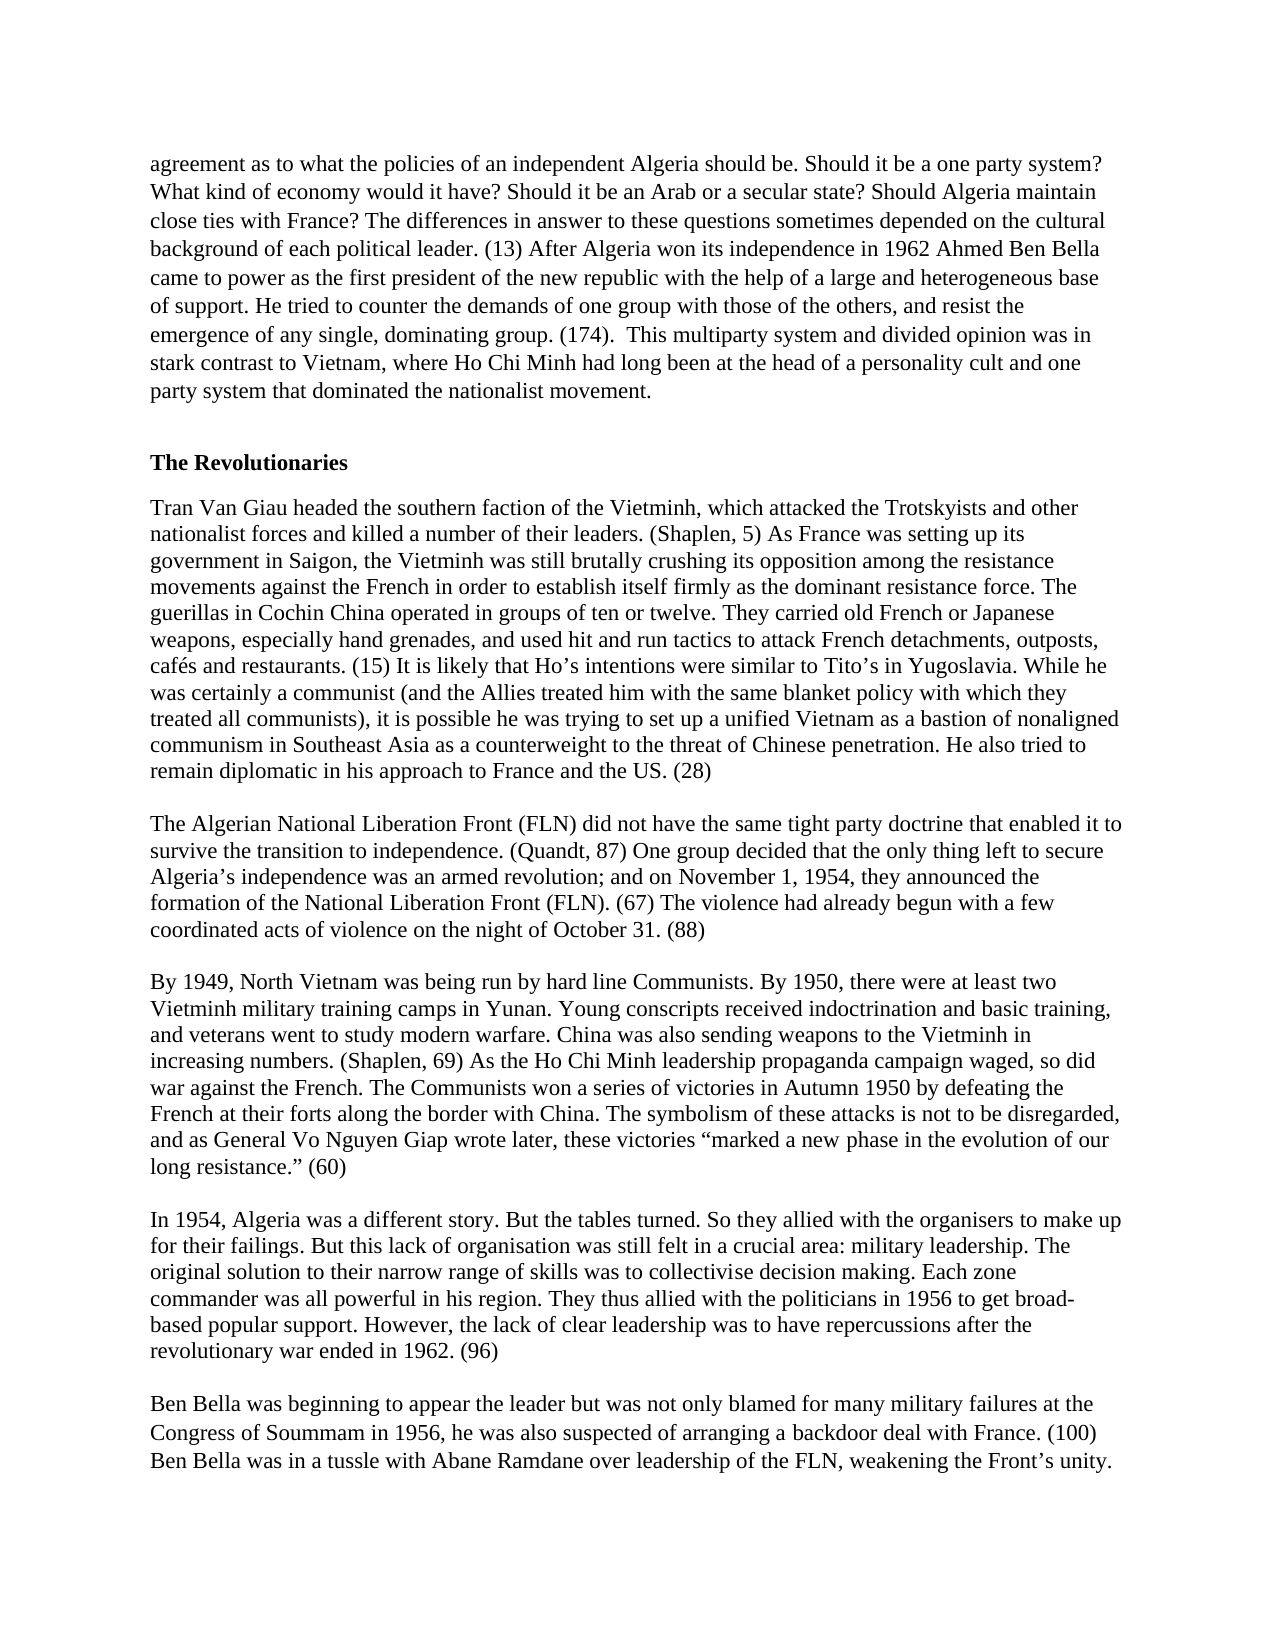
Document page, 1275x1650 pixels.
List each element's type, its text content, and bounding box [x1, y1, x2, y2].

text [150, 150, 1125, 404]
text In 1954, Algeria was a different story. But the tables turned. So they allied with the organisers to make up for their failings. But this lack of organisation was still felt in a crucial area: military leadership. The original solution to their narrow range of skills was to collectivise decision making. Each zone commander was all powerful in his region. They thus allied with the politicians in 1956 to get broad-based popular support. However, the lack of clear leadership was to have repercussions after the revolutionary war ended in 1962. (96) [150, 1206, 1125, 1364]
text By 1949, North Vietnam was being run by hard line Communists. By 1950, there were at least two Vietminh military training camps in Yunan. Young conscripts received indoctrination and basic training, and veterans went to study modern warfare. China was also sending weapons to the Vietminh in increasing numbers. (Shaplen, 69) As the Ho Chi Minh leadership propaganda campaign waged, so did war against the French. The Communists won a series of victories in Autumn 1950 by defeating the French at their forts along the border with China. The symbolism of these attacks is not to be disregarded, and as General Vo Nguyen Giap wrote later, these victories “marked a new phase in the evolution of our long resistance.” (60) [150, 968, 1125, 1179]
text The Revolutionaries [150, 449, 1125, 475]
text The Algerian National Liberation Front (FLN) did not have the same tight party doctrine that enabled it to survive the transition to independence. (Quandt, 87) One group decided that the only thing left to secure Algeria’s independence was an armed revolution; and on November 1, 1954, they announced the formation of the National Liberation Front (FLN). (67) The violence had already begun with a few coordinated acts of violence on the night of October 31. (88) [150, 810, 1125, 942]
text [150, 1390, 1125, 1473]
text Tran Van Giau headed the southern faction of the Vietminh, which attacked the Trotskyists and other nationalist forces and killed a number of their leaders. (Shaplen, 5) As France was setting up its government in Saigon, the Vietminh was still brutally crushing its opposition among the resistance movements against the French in order to establish itself firmly as the dominant resistance force. The guerillas in Cochin China operated in groups of ten or twelve. They carried old French or Japanese weapons, especially hand grenades, and used hit and run tactics to attack French detachments, outposts, cafés and restaurants. (15) It is likely that Ho’s intentions were similar to Tito’s in Yugoslavia. While he was certainly a communist (and the Allies treated him with the same blanket policy with which they treated all communists), it is possible he was trying to set up a unified Vietnam as a bastion of nonaligned communism in Southeast Asia as a counterweight to the threat of Chinese penetration. He also tried to remain diplomatic in his approach to France and the US. (28) [150, 494, 1125, 784]
